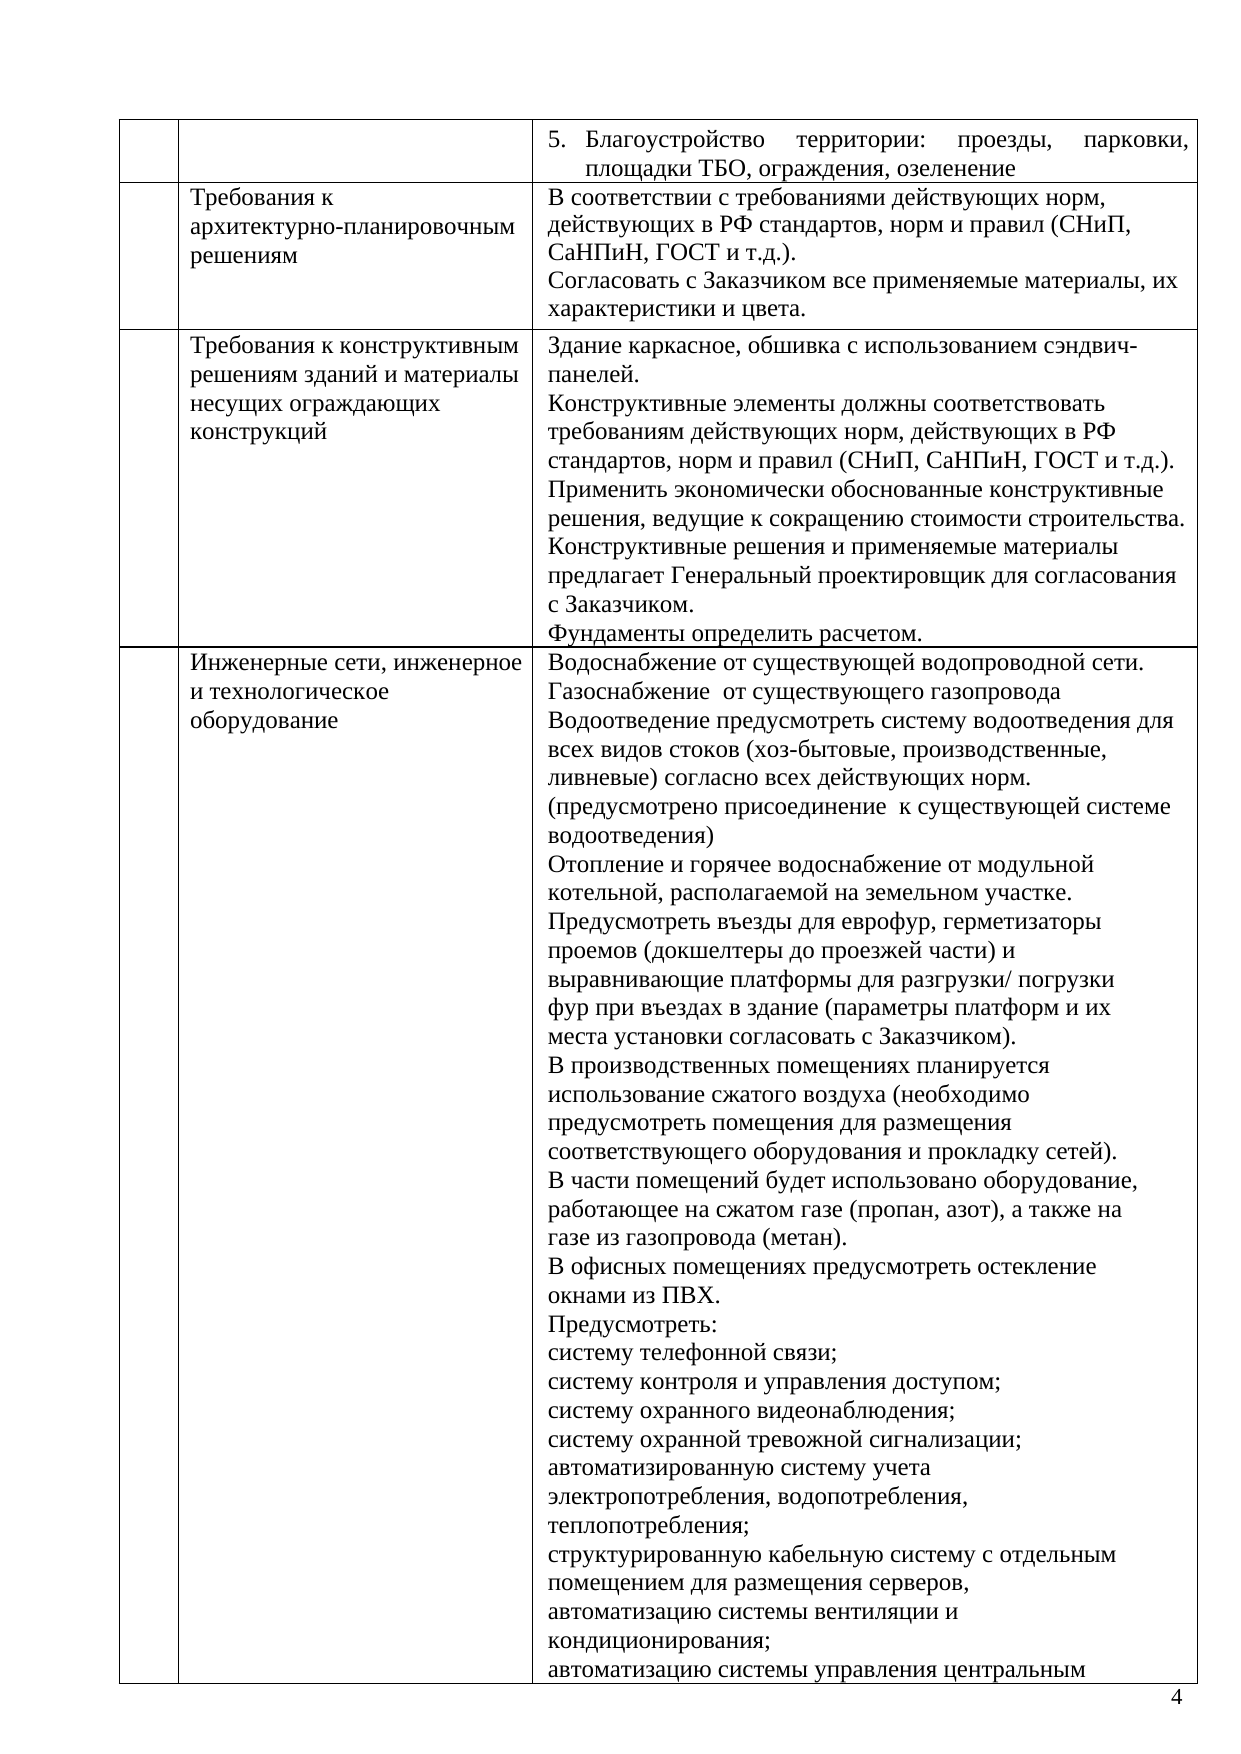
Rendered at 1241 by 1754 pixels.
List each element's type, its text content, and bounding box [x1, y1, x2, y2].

table_cell [120, 648, 178, 1682]
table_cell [533, 648, 1197, 1682]
table_cell Здание каркасное, обшивка с использованием сэндвич-панелей. Конструктивные элементы должны соответствовать требованиям действующих норм, действующих в РФ стандартов, норм и правил (СНиП, СаНПиН, ГОСТ и т.д.). Применить экономически обоснованные конструктивные решения, ведущие к сокращению стоимости строительства. Конструктивные решения и применяемые материалы предлагает Генеральный проектировщик для согласования с Заказчиком. Фундаменты определить расчетом. [533, 330, 1197, 646]
table_cell [179, 120, 532, 182]
table_cell В соответствии с требованиями действующих норм, действующих в РФ стандартов, норм и правил (СНиП, СаНПиН, ГОСТ и т.д.). Согласовать с Заказчиком все применяемые материалы, их характеристики и цвета. [533, 183, 1197, 329]
table_cell [120, 330, 178, 646]
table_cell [533, 120, 1197, 182]
table_cell Требования к архитектурно-планировочным решениям [179, 183, 532, 329]
table_cell [120, 183, 178, 329]
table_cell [179, 648, 532, 1682]
table_cell Требования к конструктивным решениям зданий и материалы несущих ограждающих конструкций [179, 330, 532, 646]
